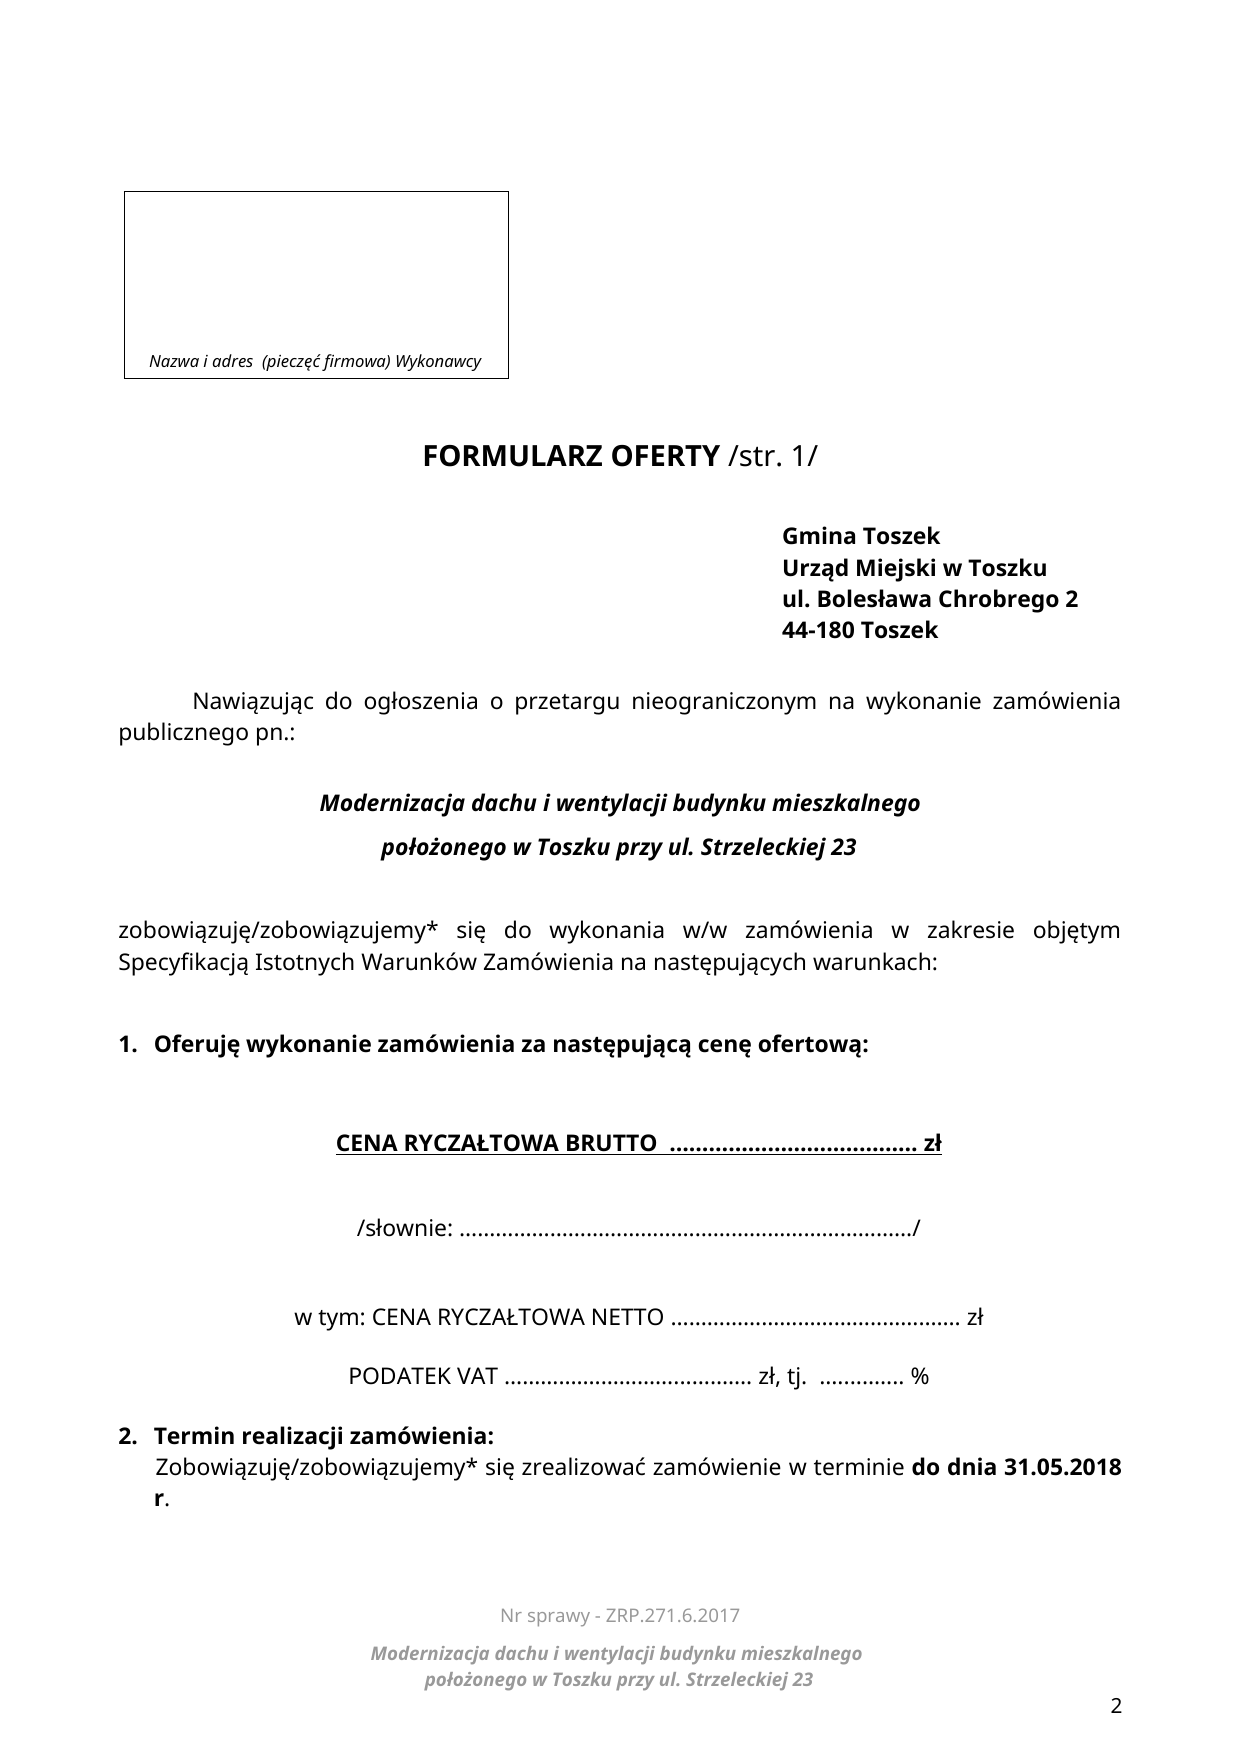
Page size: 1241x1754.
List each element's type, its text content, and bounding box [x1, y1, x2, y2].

list PODATEK VAT ……….………………...….…… zł, tj. .…...….... % [155, 1360, 1122, 1392]
text zobowiązuję/zobowiązujemy* się do wykonania w/w zamówienia w zakresie objętym Specyfikacją Istotnych Warunków Zamówienia na następujących warunkach: [118, 914, 1122, 977]
text ul. Bolesława Chrobrego 2 [708, 583, 1122, 614]
text Modernizacja dachu i wentylacji budynku mieszkalnego [118, 787, 1122, 818]
text Urząd Miejski w Toszku [782, 552, 1122, 583]
list CENA RYCZAŁTOWA BRUTTO ……………………..………… zł [155, 1127, 1122, 1159]
list Termin realizacji zamówienia: [118, 1420, 1122, 1451]
list /słownie: …………………………………………………………………/ [155, 1212, 1122, 1243]
text Gmina Toszek [708, 520, 1122, 552]
table_header Nazwa i adres (pieczęć firmowa) Wykonawcy [125, 192, 508, 378]
list w tym: CENA RYCZAŁTOWA NETTO ……………………………..……….… zł [155, 1301, 1122, 1332]
text FORMULARZ OFERTY /str. 1/ [118, 435, 1122, 475]
text Zobowiązuję/zobowiązujemy* się zrealizować zamówienie w terminie do dnia 31.05.2018 r. [153, 1451, 1122, 1513]
list Oferuję wykonanie zamówienia za następującą cenę ofertową: [118, 1028, 1122, 1059]
text 44-180 Toszek [708, 614, 1122, 645]
text położonego w Toszku przy ul. Strzeleckiej 23 [118, 831, 1122, 862]
text Nawiązując do ogłoszenia o przetargu nieograniczonym na wykonanie zamówienia publicznego pn.: [118, 685, 1122, 748]
